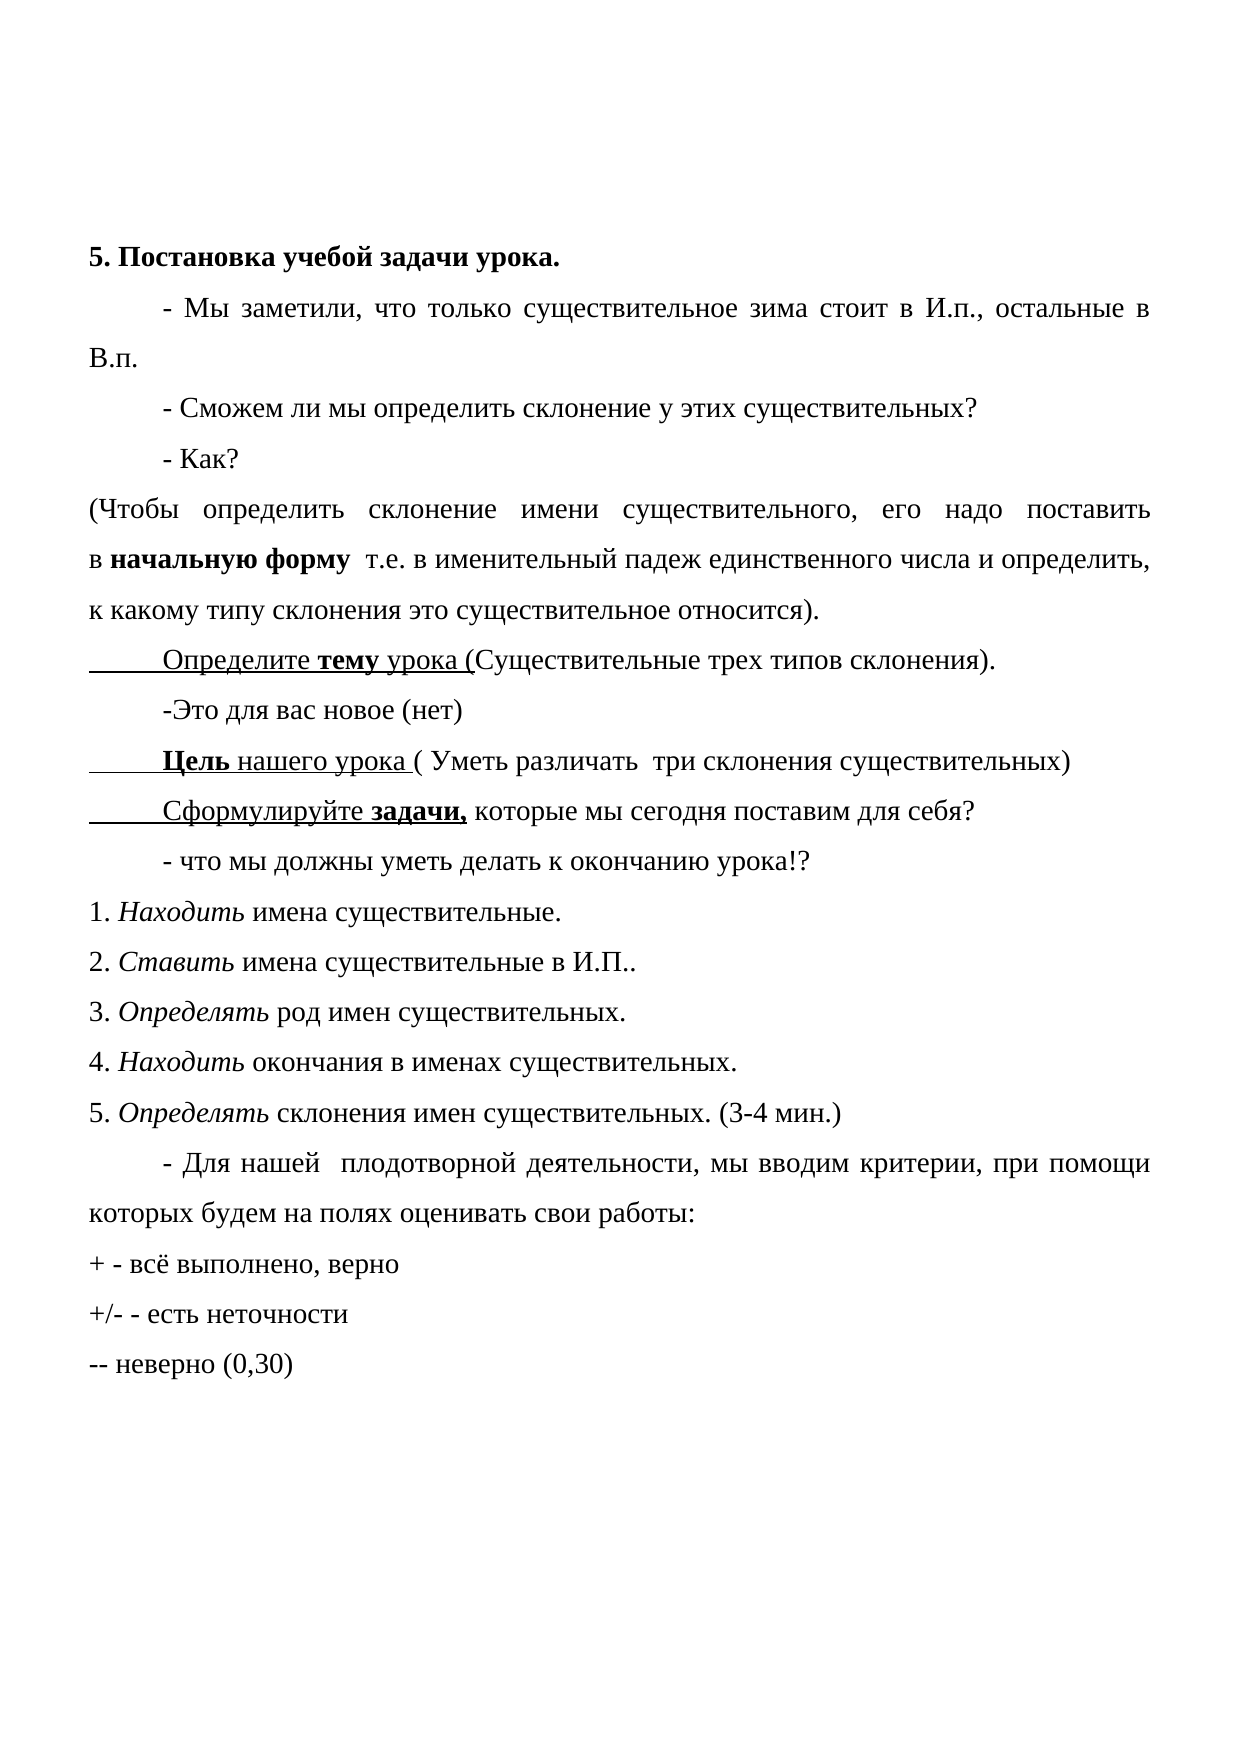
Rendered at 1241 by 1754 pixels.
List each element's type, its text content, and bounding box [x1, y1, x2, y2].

text Цель нашего урока ( Уметь различать три склонения существительных) [89, 743, 1152, 776]
text -Это для вас новое (нет) [89, 692, 1152, 726]
text - Как? [89, 441, 1152, 474]
text - Сможем ли мы определить склонение у этих существительных? [89, 391, 1152, 424]
text 2. Ставить имена существительные в И.П.. [89, 944, 1152, 977]
text - Мы заметили, что только существительное зима стоит в И.п., остальные в В.п. [89, 290, 1152, 374]
text Сформулируйте задачи, которые мы сегодня поставим для себя? [89, 793, 1152, 827]
text 5. Постановка учебой задачи урока. [89, 239, 1152, 273]
text Определите тему урока (Существительные трех типов склонения). [89, 642, 1152, 676]
text 4. Находить окончания в именах существительных. [89, 1044, 1152, 1078]
text 1. Находить имена существительные. [89, 894, 1152, 927]
text 3. Определять род имен существительных. [89, 994, 1152, 1028]
text -- неверно (0,30) [89, 1346, 1152, 1380]
text - Для нашей плодотворной деятельности, мы вводим критерии, при помощи которых будем на полях оценивать свои работы: [89, 1145, 1152, 1229]
text +/- - есть неточности [89, 1296, 1152, 1330]
text + - всё выполнено, верно [89, 1246, 1152, 1279]
text - что мы должны уметь делать к окончанию урока!? [89, 843, 1152, 877]
text (Чтобы определить склонение имени существительного, его надо поставить в начальную форму т.е. в именительный падеж единственного числа и определить, к какому типу склонения это существительное относится). [89, 491, 1152, 625]
text 5. Определять склонения имен существительных. (3-4 мин.) [89, 1095, 1152, 1128]
